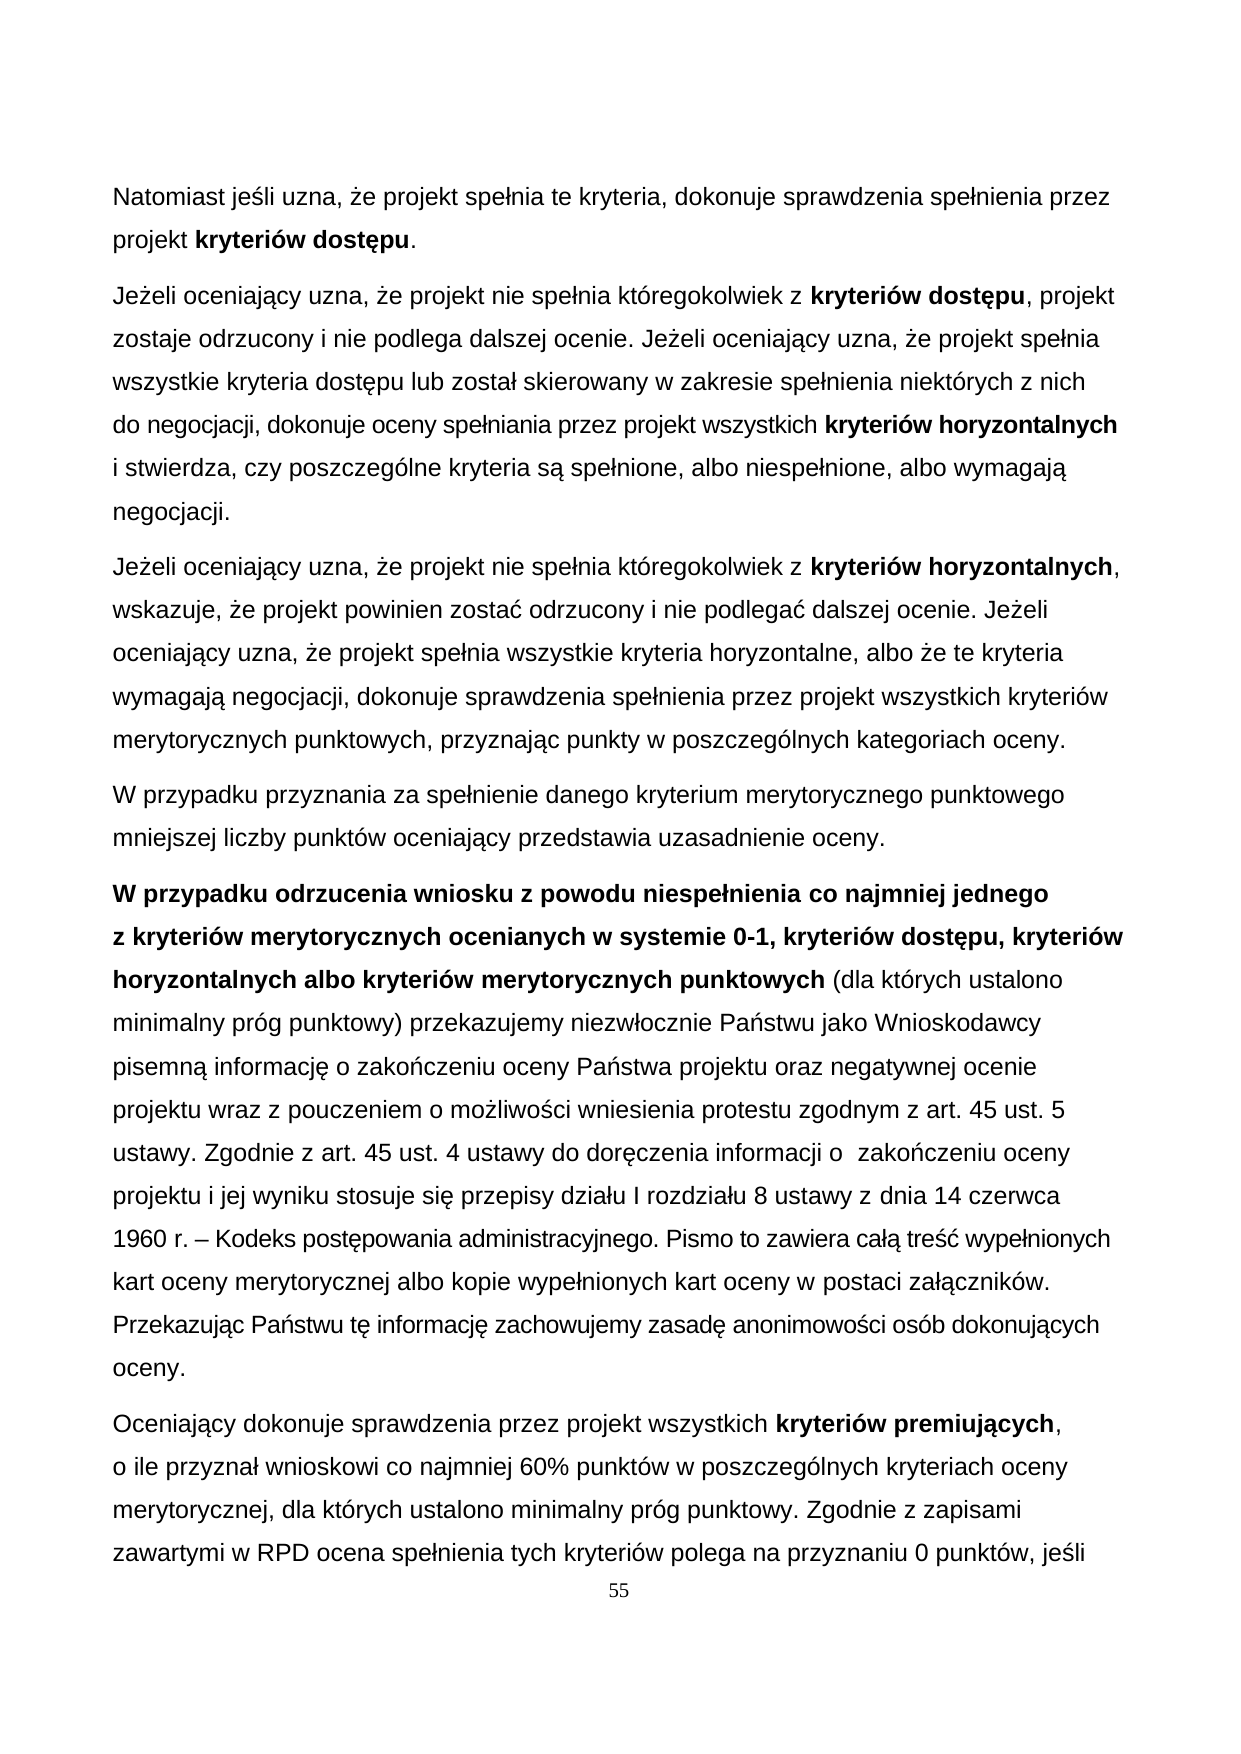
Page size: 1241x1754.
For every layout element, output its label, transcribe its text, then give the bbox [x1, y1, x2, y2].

text Jeżeli oceniający uzna, że projekt nie spełnia któregokolwiek z kryteriów horyzontalnych, wskazuje, że projekt powinien zostać odrzucony i nie podlegać dalszej ocenie. Jeżeli oceniający uzna, że projekt spełnia wszystkie kryteria horyzontalne, albo że te kryteria wymagają negocjacji, dokonuje sprawdzenia spełnienia przez projekt wszystkich kryteriów merytorycznych punktowych, przyznając punkty w poszczególnych kategoriach oceny. [112, 552, 1125, 753]
text W przypadku przyznania za spełnienie danego kryterium merytorycznego punktowego mniejszej liczby punktów oceniający przedstawia uzasadnienie oceny. [112, 780, 1125, 852]
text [112, 1409, 1125, 1567]
text Jeżeli oceniający uzna, że projekt nie spełnia któregokolwiek z kryteriów dostępu, projekt zostaje odrzucony i nie podlega dalszej ocenie. Jeżeli oceniający uzna, że projekt spełnia wszystkie kryteria dostępu lub został skierowany w zakresie spełnienia niektórych z nich do negocjacji, dokonuje oceny spełniania przez projekt wszystkich kryteriów horyzontalnych i stwierdza, czy poszczególne kryteria są spełnione, albo niespełnione, albo wymagają negocjacji. [112, 281, 1125, 525]
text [112, 182, 1125, 254]
text W przypadku odrzucenia wniosku z powodu niespełnienia co najmniej jednego z kryteriów merytorycznych ocenianych w systemie 0-1, kryteriów dostępu, kryteriów horyzontalnych albo kryteriów merytorycznych punktowych (dla których ustalono minimalny próg punktowy) przekazujemy niezwłocznie Państwu jako Wnioskodawcy pisemną informację o zakończeniu oceny Państwa projektu oraz negatywnej ocenie projektu wraz z pouczeniem o możliwości wniesienia protestu zgodnym z art. 45 ust. 5 ustawy. Zgodnie z art. 45 ust. 4 ustawy do doręczenia informacji o zakończeniu oceny projektu i jej wyniku stosuje się przepisy działu I rozdziału 8 ustawy z dnia 14 czerwca 1960 r. – Kodeks postępowania administracyjnego. Pismo to zawiera całą treść wypełnionych kart oceny merytorycznej albo kopie wypełnionych kart oceny w postaci załączników. Przekazując Państwu tę informację zachowujemy zasadę anonimowości osób dokonujących oceny. [112, 879, 1125, 1382]
